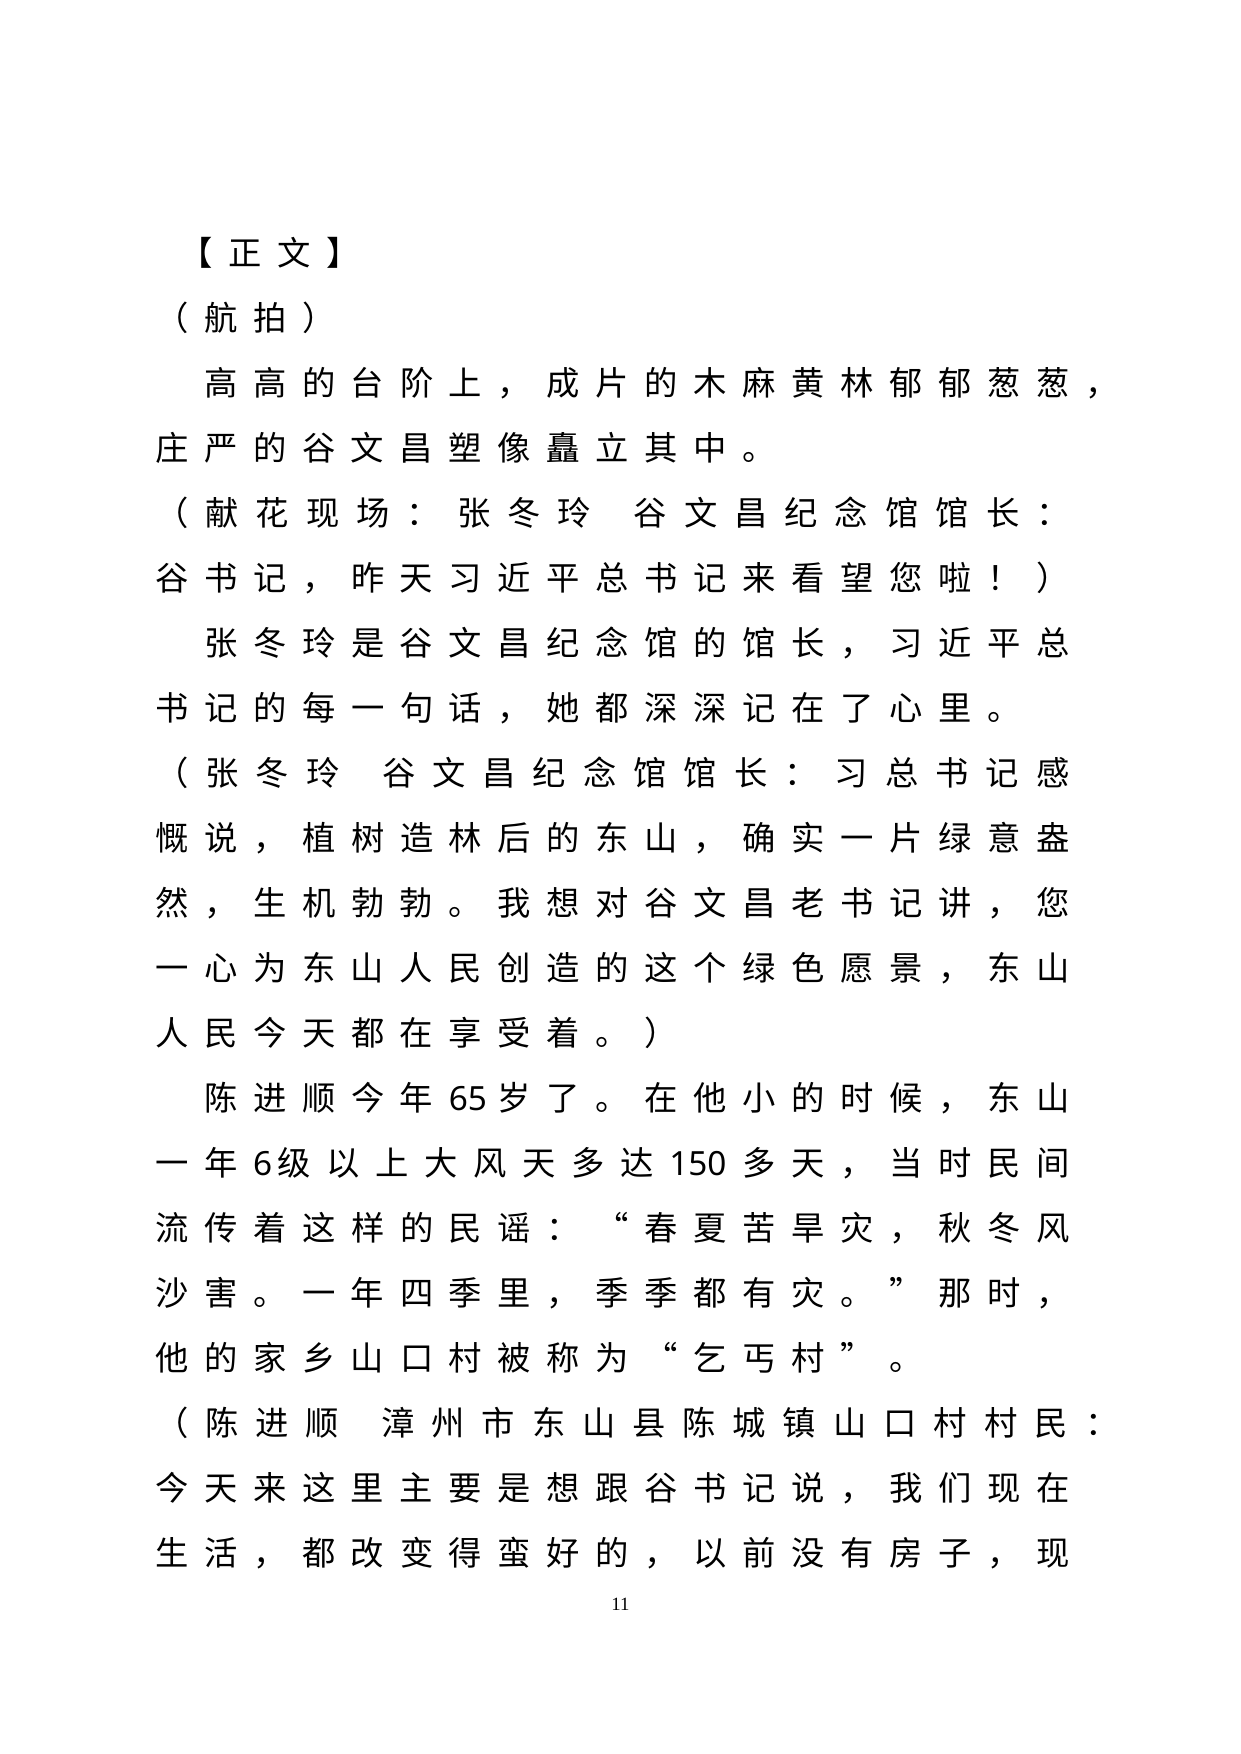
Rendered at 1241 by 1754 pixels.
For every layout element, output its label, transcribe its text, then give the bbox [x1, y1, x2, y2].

text （航拍） [155, 283, 1085, 348]
text （献花现场：张冬玲 谷文昌纪念馆馆长：谷书记，昨天习近平总书记来看望您啦！） [155, 478, 1085, 608]
text 张冬玲是谷文昌纪念馆的馆长，习近平总书记的每一句话，她都深深记在了心里。 [155, 608, 1085, 738]
text 【正文】 [155, 218, 1085, 283]
text （张冬玲 谷文昌纪念馆馆长：习总书记感慨说，植树造林后的东山，确实一片绿意盎然，生机勃勃。我想对谷文昌老书记讲，您一心为东山人民创造的这个绿色愿景，东山人民今天都在享受着。） [155, 738, 1085, 1063]
text 陈进顺今年65岁了。在他小的时候，东山一年6级以上大风天多达150多天，当时民间流传着这样的民谣：“春夏苦旱灾，秋冬风沙害。一年四季里，季季都有灾。”那时，他的家乡山口村被称为“乞丐村”。 [155, 1063, 1085, 1388]
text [155, 1388, 1085, 1583]
text 高高的台阶上，成片的木麻黄林郁郁葱葱，庄严的谷文昌塑像矗立其中。 [155, 348, 1085, 478]
